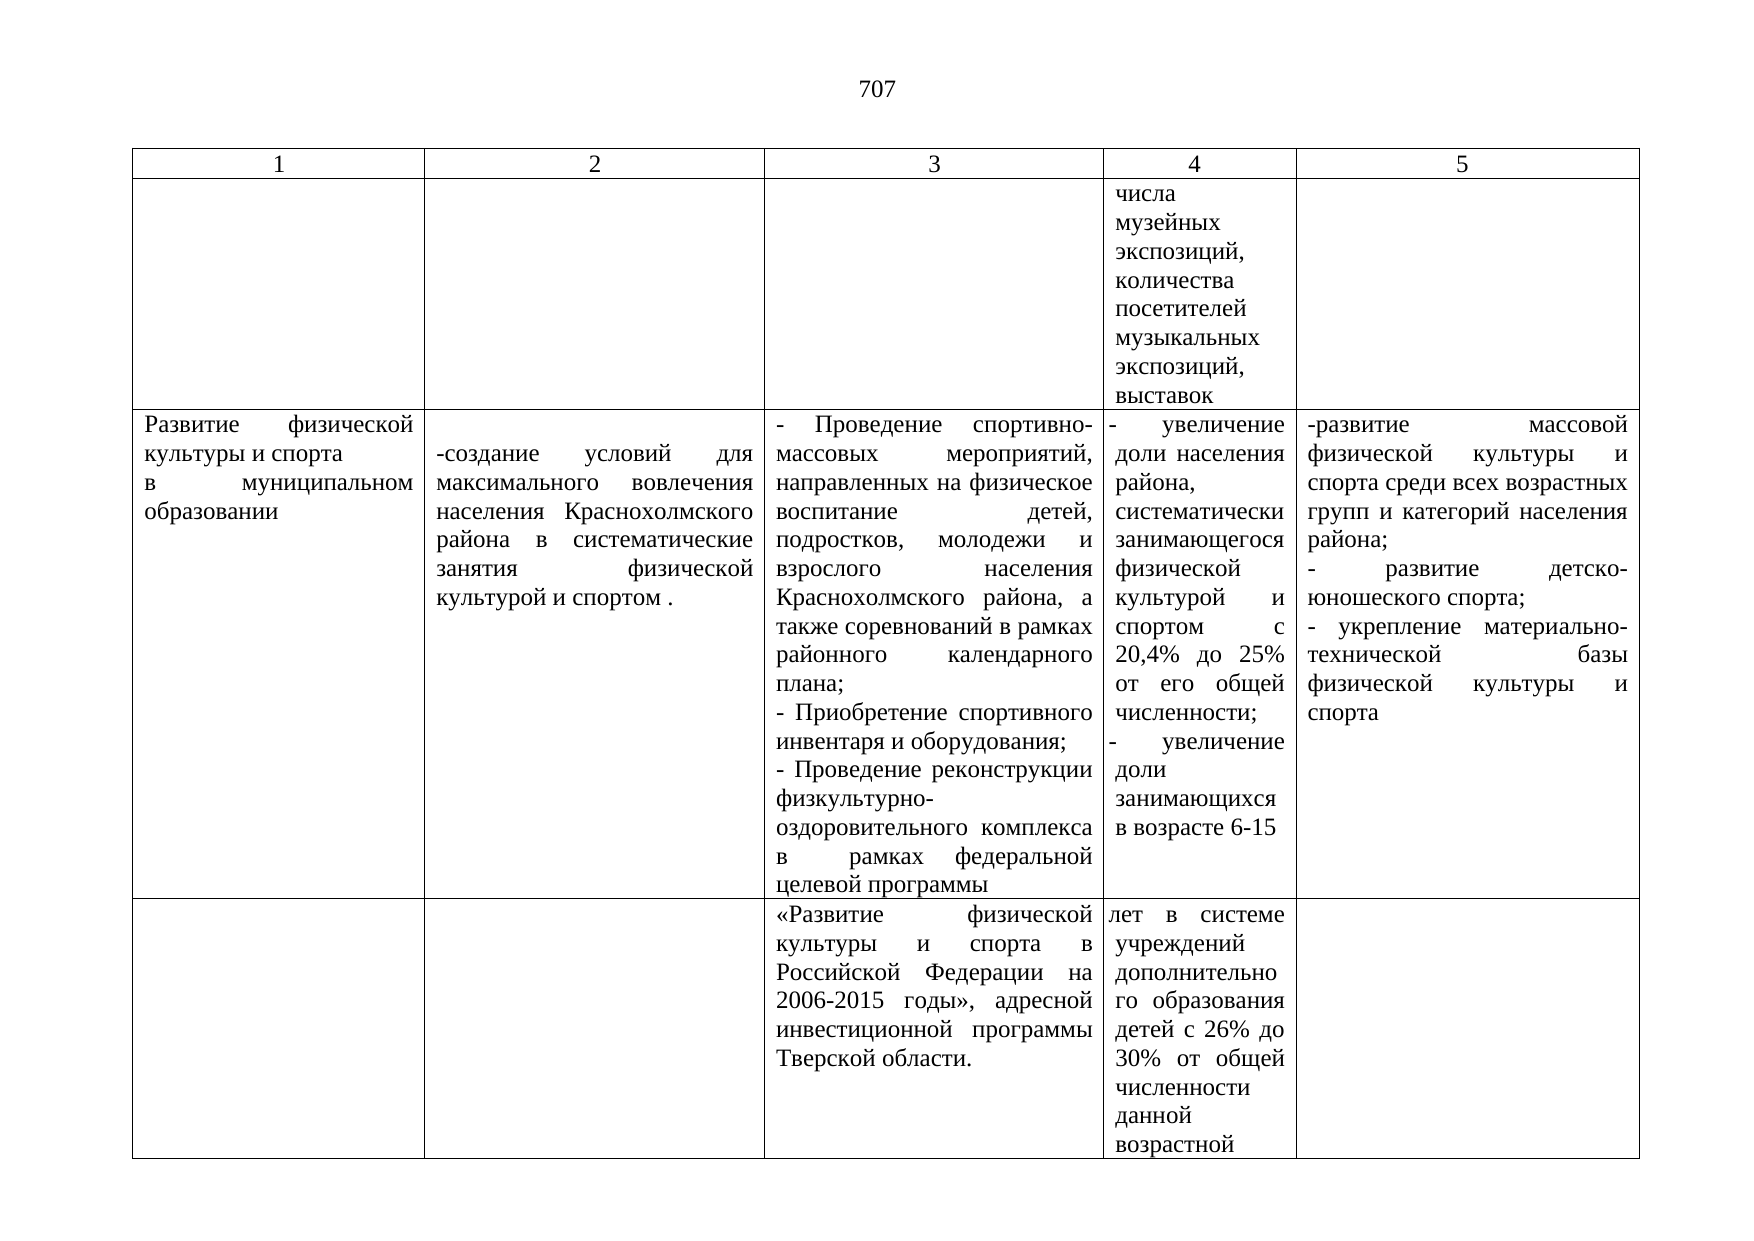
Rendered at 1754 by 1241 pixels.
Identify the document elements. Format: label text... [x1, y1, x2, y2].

table_cell 1 [133, 149, 424, 177]
table_cell [133, 179, 424, 408]
table_cell [133, 899, 424, 1158]
table_cell «Развитие физической культуры и спорта в Российской Федерации на 2006-2015 годы», адресной инвестиционной программы Тверской области. [765, 899, 1103, 1158]
table_cell [1297, 179, 1639, 408]
table_cell 5 [1297, 149, 1639, 177]
table_cell -развитие массовой физической культуры и спорта среди всех возрастных групп и категорий населения района; - развитие детско-юношеского спорта; - укрепление материально-технической базы физической культуры и спорта [1297, 410, 1639, 898]
table_cell - Проведение спортивно-массовых мероприятий, направленных на физическое воспитание детей, подростков, молодежи и взрослого населения Краснохолмского района, а также соревнований в рамках районного календарного плана; - Приобретение спортивного инвентаря и оборудования; - Проведение реконструкции физкультурно-оздоровительного комплекса в рамках федеральной целевой программы [765, 410, 1103, 898]
table_cell 2 [425, 149, 764, 177]
table_cell 3 [765, 149, 1103, 177]
table_cell Развитие физической культуры и спорта в муниципальном образовании [133, 410, 424, 898]
table_cell [425, 179, 764, 408]
table_cell 4 [1104, 149, 1296, 177]
table_cell [1297, 899, 1639, 1158]
table_cell [765, 179, 1103, 408]
table_cell числа музейных экспозиций, количества посетителей музыкальных экспозиций, выставок [1104, 179, 1296, 408]
table_cell - увеличение доли населения района, систематически занимающегося физической культурой и спортом с 20,4% до 25% от его общей численности; - увеличение доли занимающихся в возрасте 6-15 [1104, 410, 1296, 898]
table_cell лет в системе учреждений дополнительного образования детей с 26% до 30% от общей численности данной возрастной [1104, 899, 1296, 1158]
table_cell -создание условий для максимального вовлечения населения Краснохолмского района в систематические занятия физической культурой и спортом . [425, 410, 764, 898]
table_cell [425, 899, 764, 1158]
